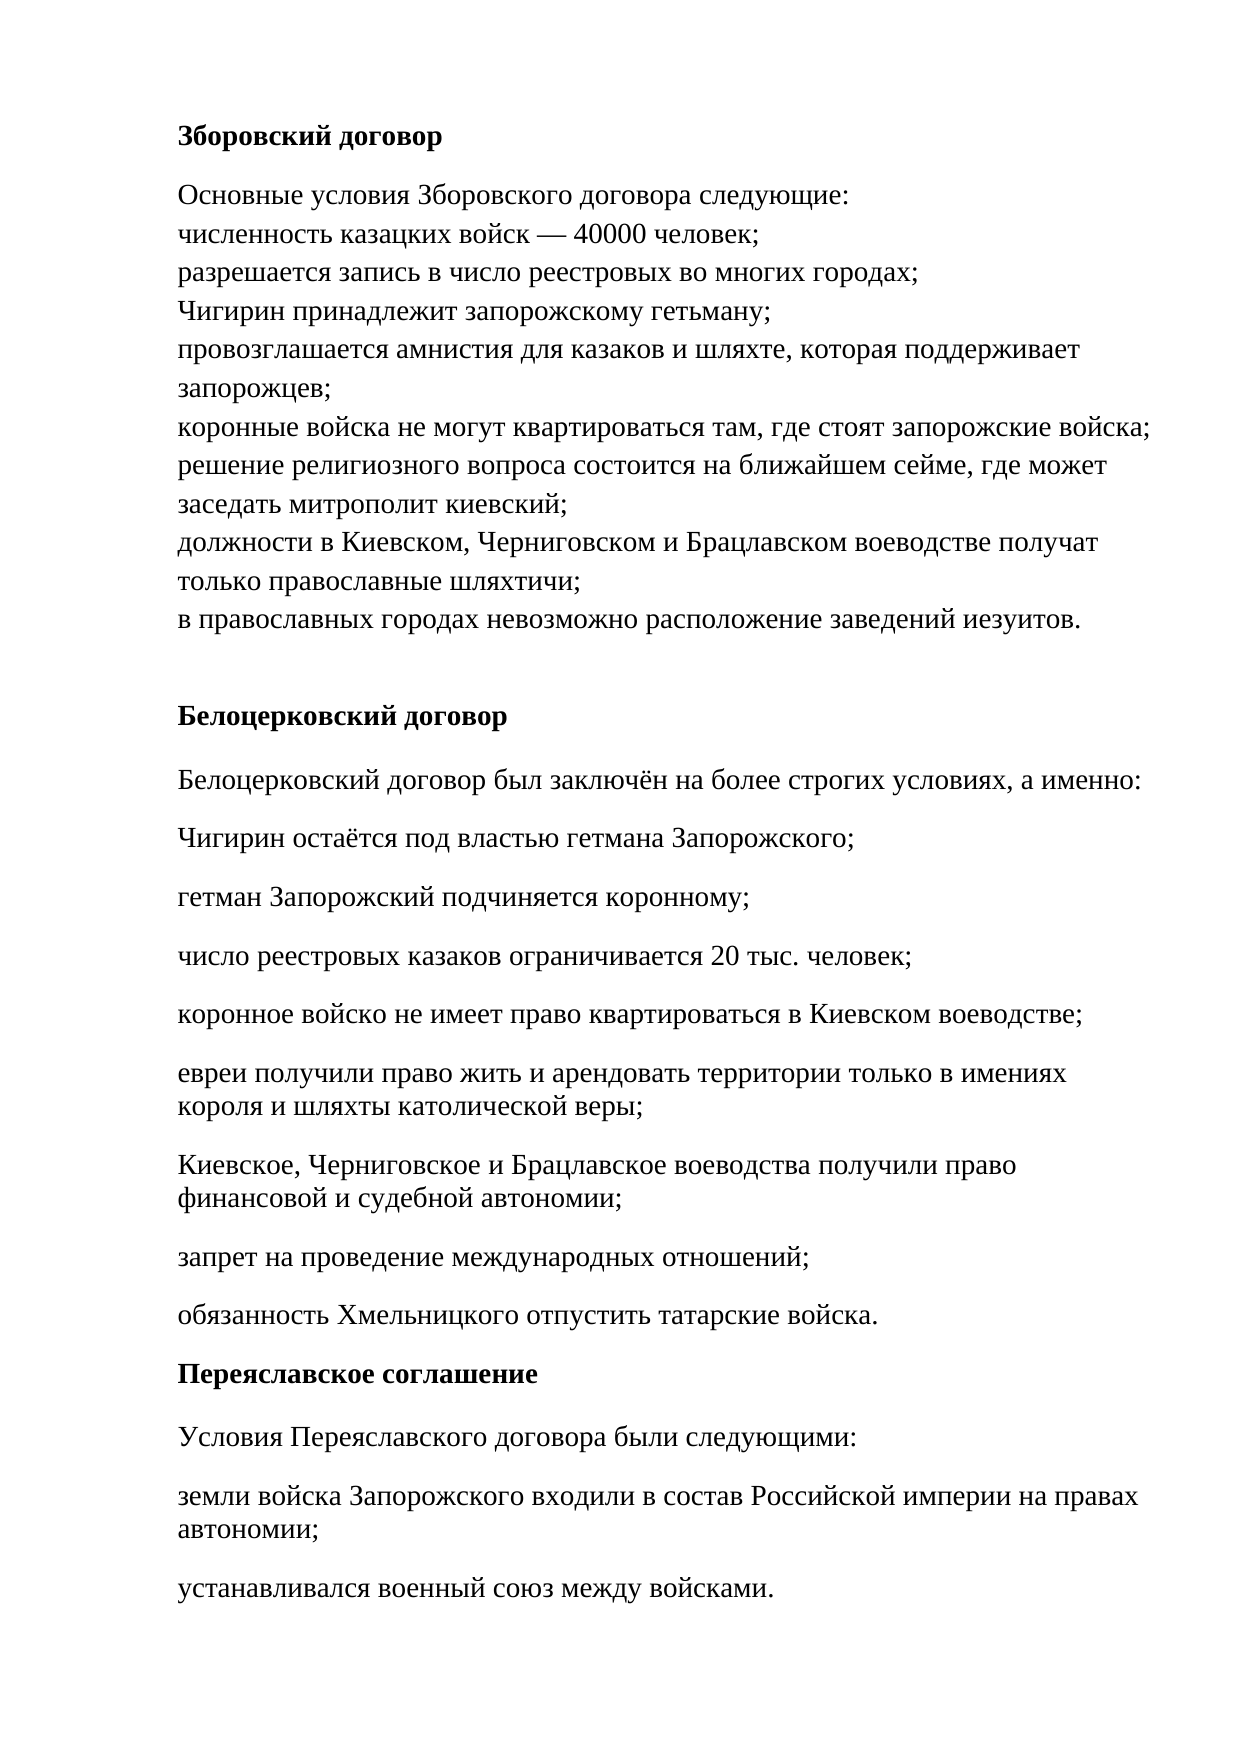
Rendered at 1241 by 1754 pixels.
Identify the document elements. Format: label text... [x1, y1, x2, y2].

text Основные условия Зборовского договора следующие: [177, 177, 1152, 211]
text провозглашается амнистия для казаков и шляхте, которая поддерживает запорожцев; [177, 332, 1152, 404]
text Переяславское соглашение [177, 1356, 1152, 1389]
text Зборовский договор [177, 118, 1152, 152]
text земли войска Запорожского входили в состав Российской империи на правах автономии; [177, 1478, 1152, 1545]
text обязанность Хмельницкого отпустить татарские войска. [177, 1297, 1152, 1331]
text коронное войско не имеет право квартироваться в Киевском воеводстве; [177, 996, 1152, 1030]
text евреи получили право жить и арендовать территории только в имениях короля и шляхты католической веры; [177, 1055, 1152, 1122]
text число реестровых казаков ограничивается 20 тыс. человек; [177, 938, 1152, 971]
text численность казацких войск — 40000 человек; [177, 216, 1152, 249]
text Белоцерковский договор [177, 698, 1152, 732]
text Чигирин остаётся под властью гетмана Запорожского; [177, 821, 1152, 854]
text устанавливался военный союз между войсками. [177, 1570, 1152, 1604]
text гетман Запорожский подчиняется коронному; [177, 879, 1152, 913]
text должности в Киевском, Черниговском и Брацлавском воеводстве получат только православные шляхтичи; [177, 524, 1152, 596]
text Белоцерковский договор был заключён на более строгих условиях, а именно: [177, 762, 1152, 796]
text Киевское, Черниговское и Брацлавское воеводства получили право финансовой и судебной автономии; [177, 1147, 1152, 1214]
text коронные войска не могут квартироваться там, где стоят запорожские войска; [177, 409, 1152, 442]
text разрешается запись в число реестровых во многих городах; [177, 254, 1152, 288]
text в православных городах невозможно расположение заведений иезуитов. [177, 601, 1152, 635]
text Условия Переяславского договора были следующими: [177, 1419, 1152, 1453]
text решение религиозного вопроса состоится на ближайшем сейме, где может заседать митрополит киевский; [177, 447, 1152, 519]
text Чигирин принадлежит запорожскому гетьману; [177, 293, 1152, 327]
text запрет на проведение международных отношений; [177, 1239, 1152, 1272]
